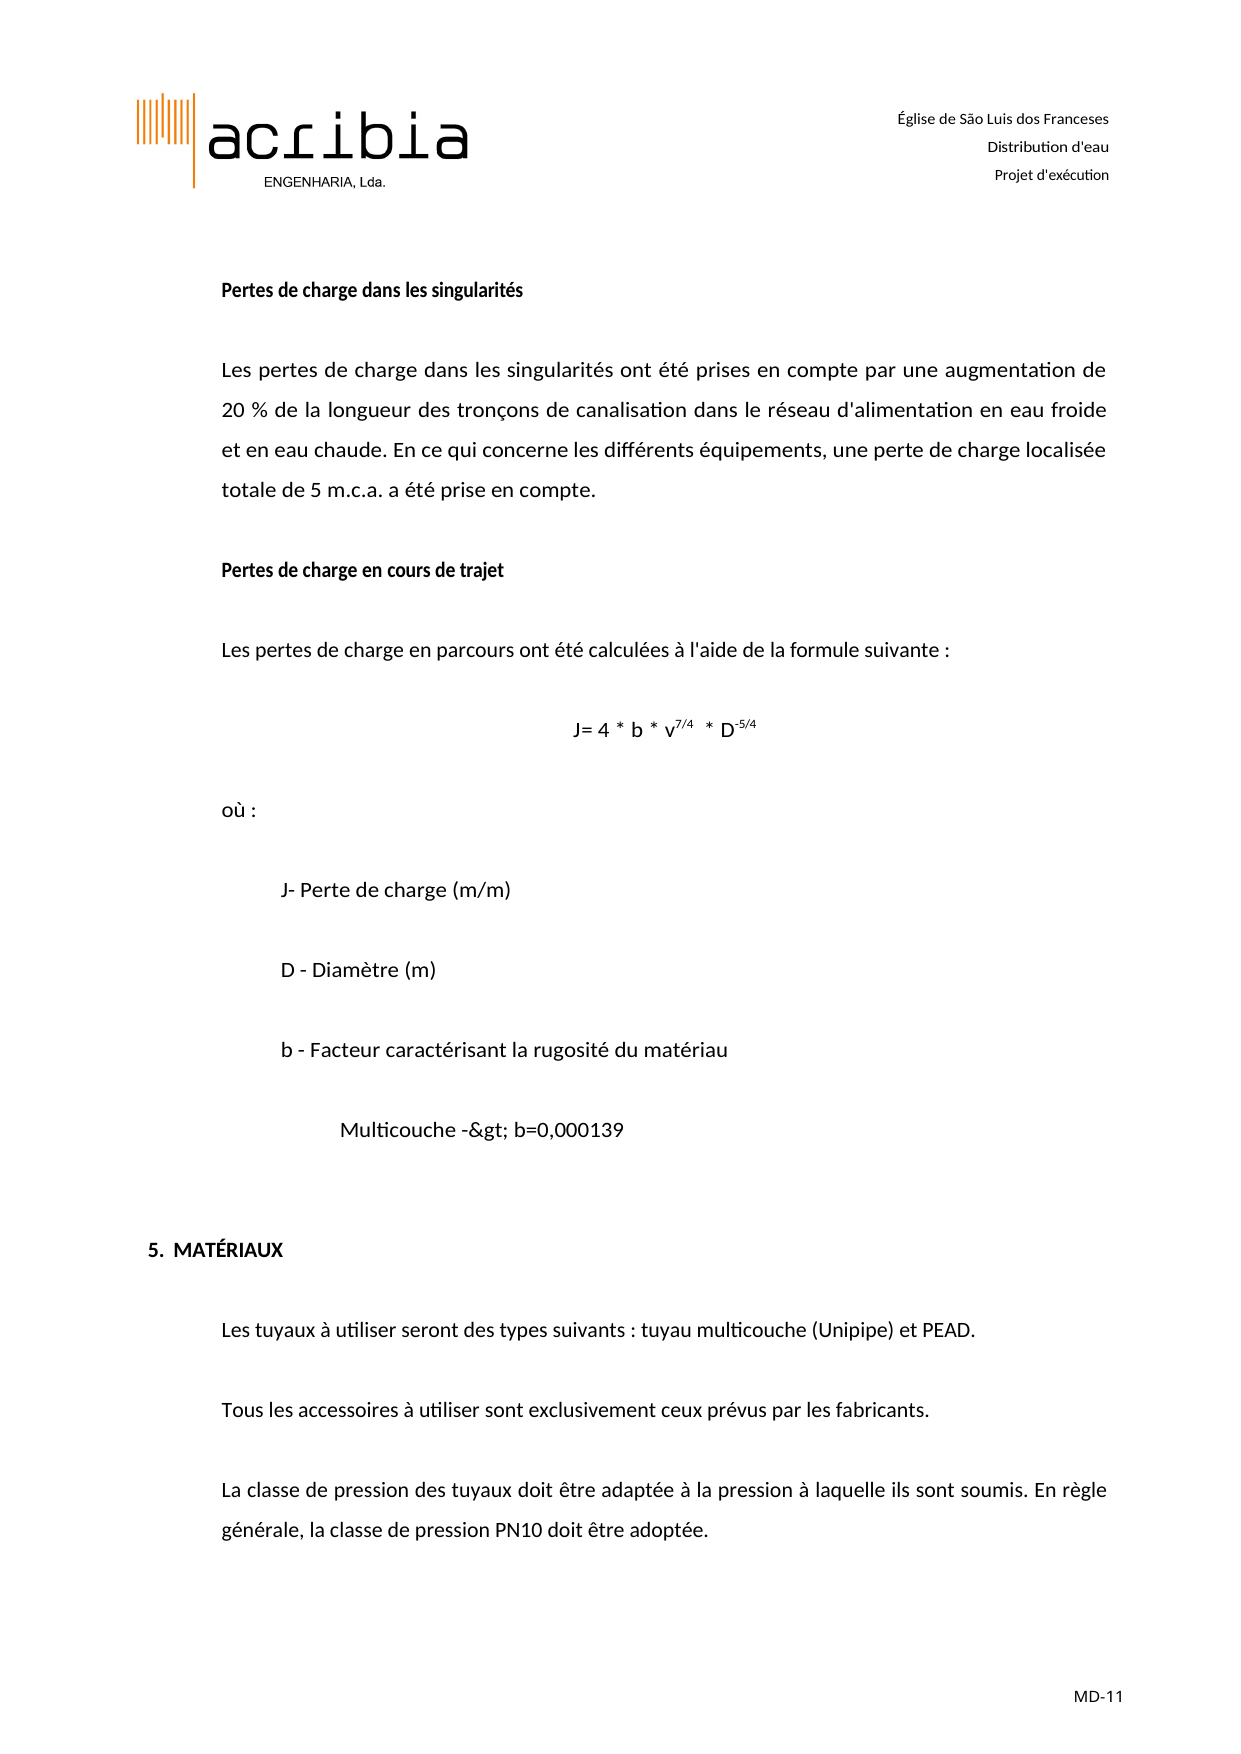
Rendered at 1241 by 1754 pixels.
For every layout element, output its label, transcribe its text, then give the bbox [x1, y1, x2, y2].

subtitle J= 4 * b * v7/4 * D-5/4 [221, 716, 1108, 743]
text J- Perte de charge (m/m) [281, 876, 1108, 903]
subtitle MATÉRIAUX [148, 1236, 1108, 1263]
text où : [221, 796, 1108, 823]
subtitle Pertes de charge en cours de trajet [221, 556, 1108, 583]
text Multicouche -&gt; b=0,000139 [339, 1116, 1108, 1143]
subtitle Pertes de charge dans les singularités [221, 276, 1108, 303]
picture [133, 91, 469, 191]
text Tous les accessoires à utiliser sont exclusivement ceux prévus par les fabricants. [221, 1396, 1108, 1423]
text Les pertes de charge dans les singularités ont été prises en compte par une augmentation de 20 % de la longueur des tronçons de canalisation dans le réseau d'alimentation en eau froide et en eau chaude. En ce qui concerne les différents équipements, une perte de charge localisée totale de 5 m.c.a. a été prise en compte. [221, 356, 1108, 503]
text Les tuyaux à utiliser seront des types suivants : tuyau multicouche (Unipipe) et PEAD. [221, 1316, 1108, 1343]
text b - Facteur caractérisant la rugosité du matériau [281, 1036, 1108, 1063]
text La classe de pression des tuyaux doit être adaptée à la pression à laquelle ils sont soumis. En règle générale, la classe de pression PN10 doit être adoptée. [221, 1476, 1108, 1543]
text Les pertes de charge en parcours ont été calculées à l'aide de la formule suivante : [221, 636, 1108, 663]
text D - Diamètre (m) [281, 956, 1108, 983]
